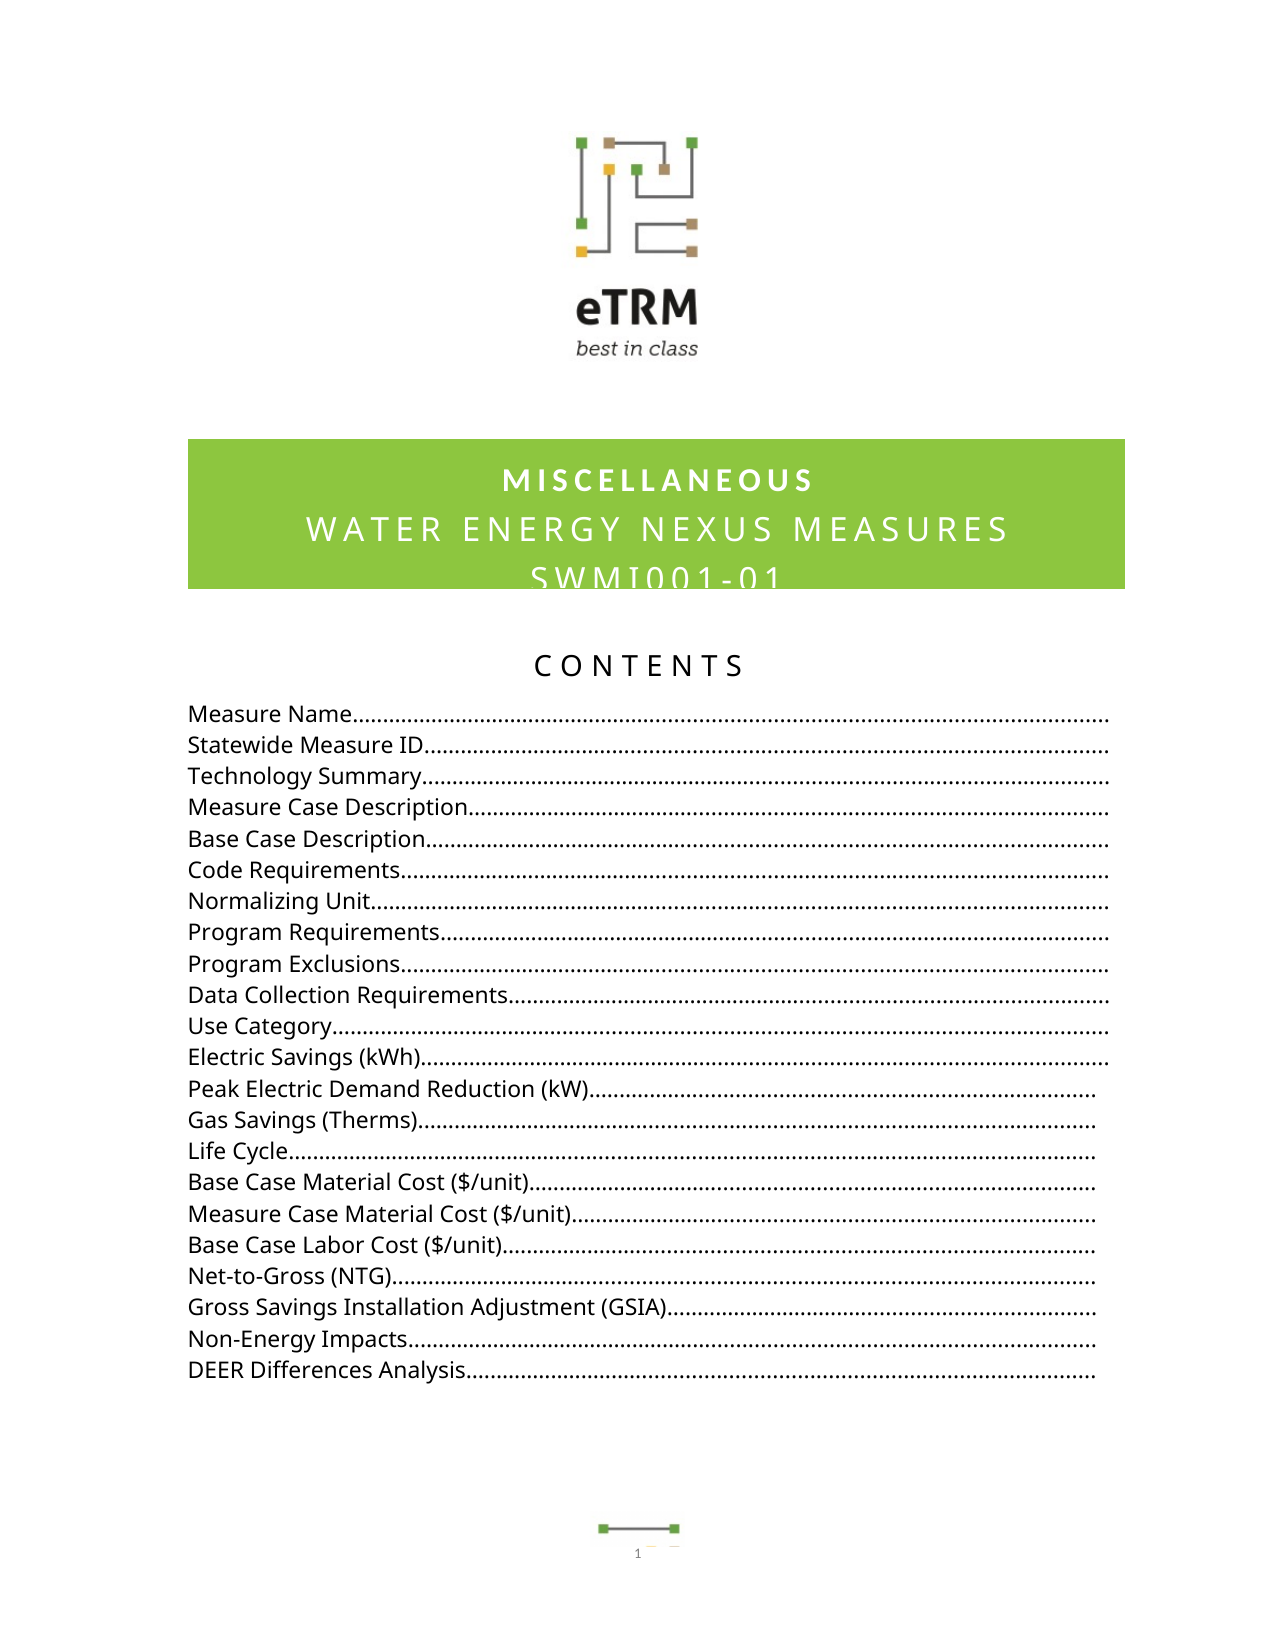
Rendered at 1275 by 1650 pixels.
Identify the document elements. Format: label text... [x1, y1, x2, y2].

text Base Case Description 5 [187, 822, 1087, 854]
text Data Collection Requirements 6 [187, 979, 1087, 1010]
text Life Cycle 17 [187, 1135, 1087, 1166]
text Measure Case Material Cost ($/unit) 19 [187, 1197, 1087, 1229]
text Electric Savings (kWh) 7 [187, 1041, 1087, 1072]
picture [589, 1512, 684, 1547]
text Gas Savings (Therms) 17 [187, 1104, 1087, 1135]
text Program Exclusions 6 [187, 947, 1087, 979]
text Gross Savings Installation Adjustment (GSIA) 21 [187, 1291, 1087, 1322]
text Program Requirements 5 [187, 916, 1087, 947]
table_header Miscellaneous Water Energy Nexus Measures SWMI001-01 [188, 439, 1125, 589]
text Measure Name 2 [187, 697, 1087, 729]
text DEER Differences Analysis 21 [187, 1354, 1087, 1385]
text Peak Electric Demand Reduction (kW) 16 [187, 1072, 1087, 1104]
text Statewide Measure ID 2 [187, 729, 1087, 760]
text Base Case Material Cost ($/unit) 19 [187, 1166, 1087, 1197]
picture [560, 131, 715, 362]
text Measure Case Description 4 [187, 791, 1087, 822]
text Net-to-Gross (NTG) 20 [187, 1260, 1087, 1291]
text CONTENTS [150, 645, 1125, 685]
text Technology Summary 2 [187, 760, 1087, 791]
text Base Case Labor Cost ($/unit) 20 [187, 1229, 1087, 1260]
text Code Requirements 5 [187, 854, 1087, 885]
text Non-Energy Impacts 21 [187, 1322, 1087, 1354]
text Normalizing Unit 5 [187, 885, 1087, 916]
text Use Category 7 [187, 1010, 1087, 1041]
